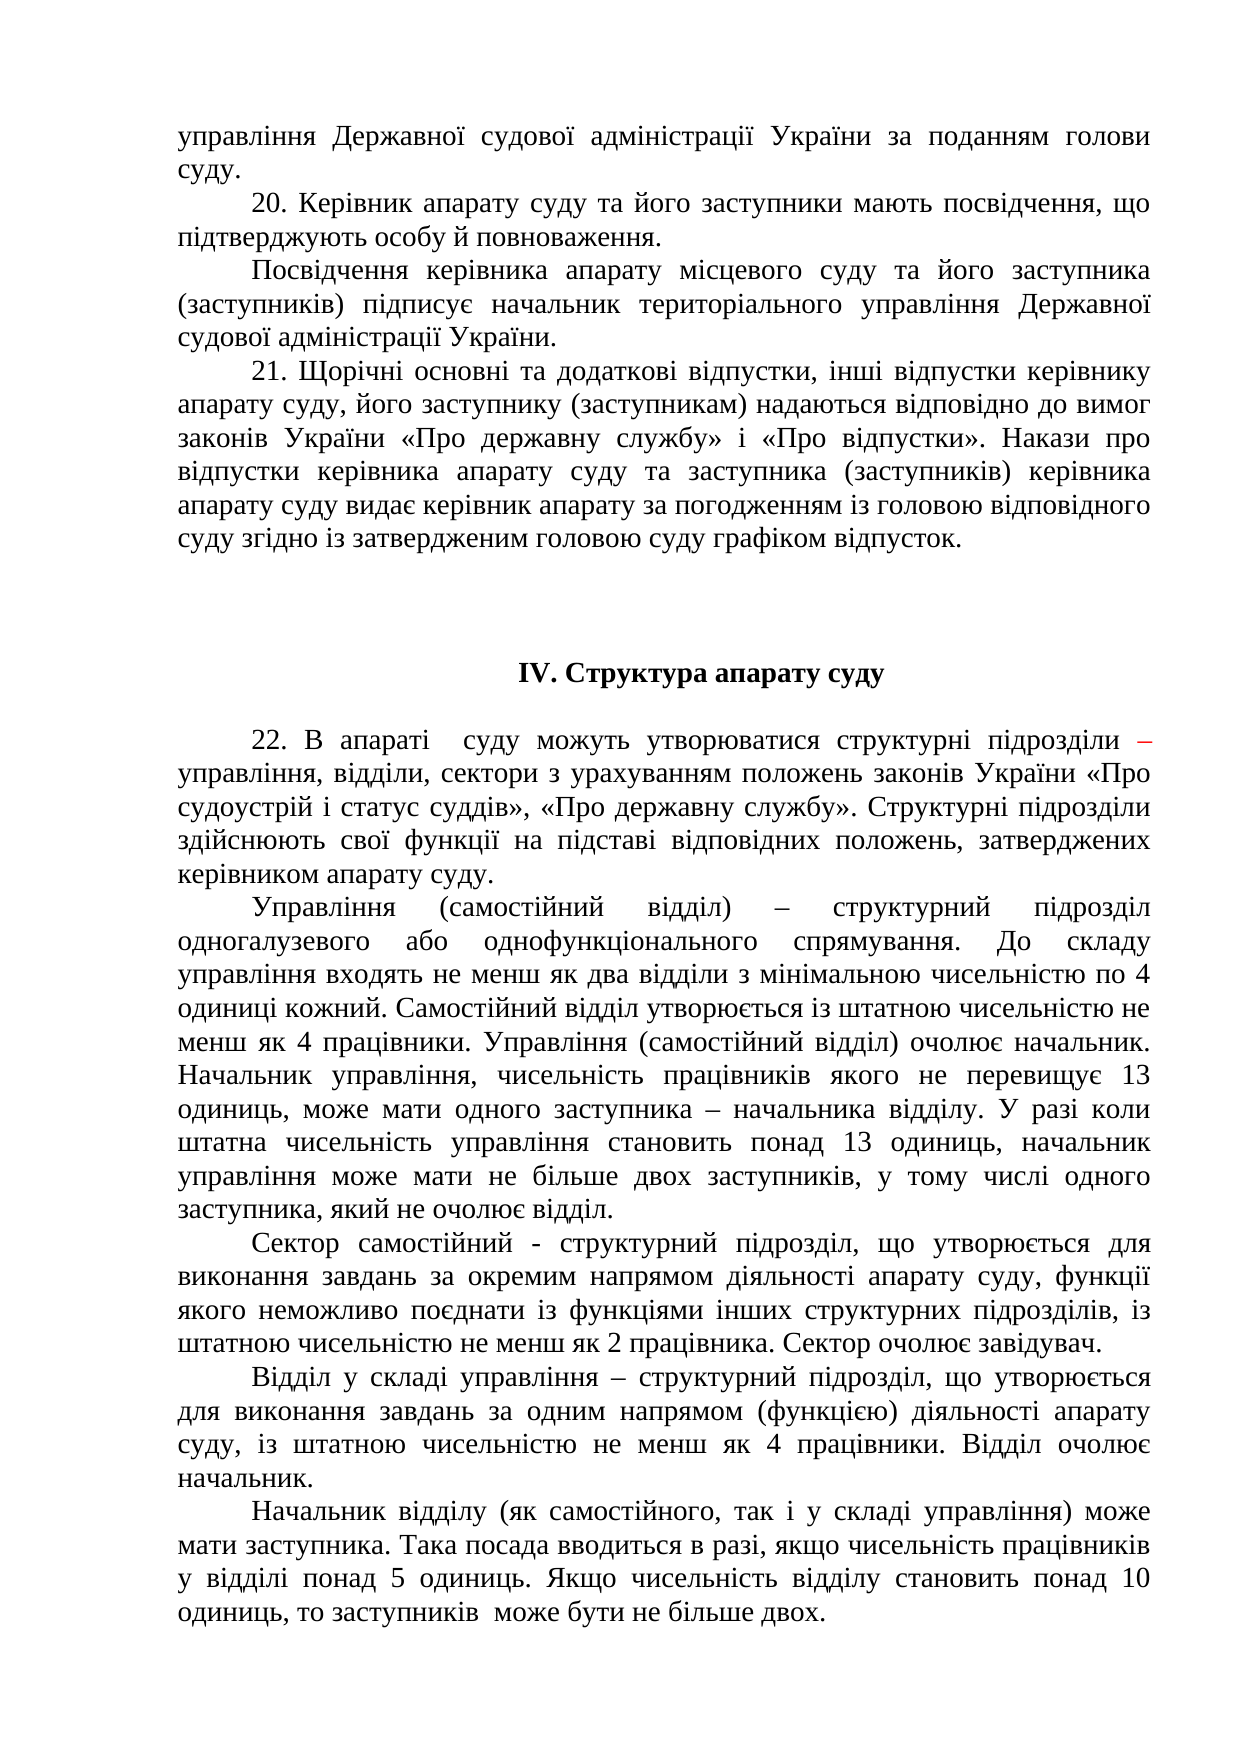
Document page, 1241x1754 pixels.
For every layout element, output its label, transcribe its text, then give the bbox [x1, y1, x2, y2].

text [177, 118, 1152, 185]
text Відділ у складі управління – структурний підрозділ, що утворюється для виконання завдань за одним напрямом (функцією) діяльності апарату суду, із штатною чисельністю не менш як 4 працівники. Відділ очолює начальник. [177, 1359, 1152, 1493]
text 21. Щорічні основні та додаткові відпустки, інші відпустки керівнику апарату суду, його заступнику (заступникам) надаються відповідно до вимог законів України «Про державну службу» і «Про відпустки». Накази про відпустки керівника апарату суду та заступника (заступників) керівника апарату суду видає керівник апарату за погодженням із головою відповідного суду згідно із затвердженим головою суду графіком відпусток. [177, 353, 1152, 554]
text Начальник відділу (як самостійного, так і у складі управління) може мати заступника. Така посада вводиться в разі, якщо чисельність працівників у відділі понад 5 одиниць. Якщо чисельність відділу становить понад 10 одиниць, то заступників може бути не більше двох. [177, 1493, 1152, 1627]
text IV. Структура апарату суду [177, 655, 1152, 688]
text 22. В апараті суду можуть утворюватися структурні підрозділи – управління, відділи, сектори з урахуванням положень законів України «Про судоустрій і статус суддів», «Про державну службу». Структурні підрозділи здійснюють свої функції на підставі відповідних положень, затверджених керівником апарату суду. [177, 722, 1152, 889]
text 20. Керівник апарату суду та його заступники мають посвідчення, що підтверджують особу й повноваження. [177, 185, 1152, 252]
text Управління (самостійний відділ) – структурний підрозділ одногалузевого або однофункціонального спрямування. До складу управління входять не менш як два відділи з мінімальною чисельністю по 4 одиниці кожний. Самостійний відділ утворюється із штатною чисельністю не менш як 4 працівники. Управління (самостійний відділ) очолює начальник. Начальник управління, чисельність працівників якого не перевищує 13 одиниць, може мати одного заступника – начальника відділу. У разі коли штатна чисельність управління становить понад 13 одиниць, начальник управління може мати не більше двох заступників, у тому числі одного заступника, який не очолює відділ. [177, 889, 1152, 1225]
text Сектор самостійний - структурний підрозділ, що утворюється для виконання завдань за окремим напрямом діяльності апарату суду, функції якого неможливо поєднати із функціями інших структурних підрозділів, із штатною чисельністю не менш як 2 працівника. Сектор очолює завідувач. [177, 1225, 1152, 1359]
text Посвідчення керівника апарату місцевого суду та його заступника (заступників) підписує начальник територіального управління Державної судової адміністрації України. [177, 252, 1152, 353]
